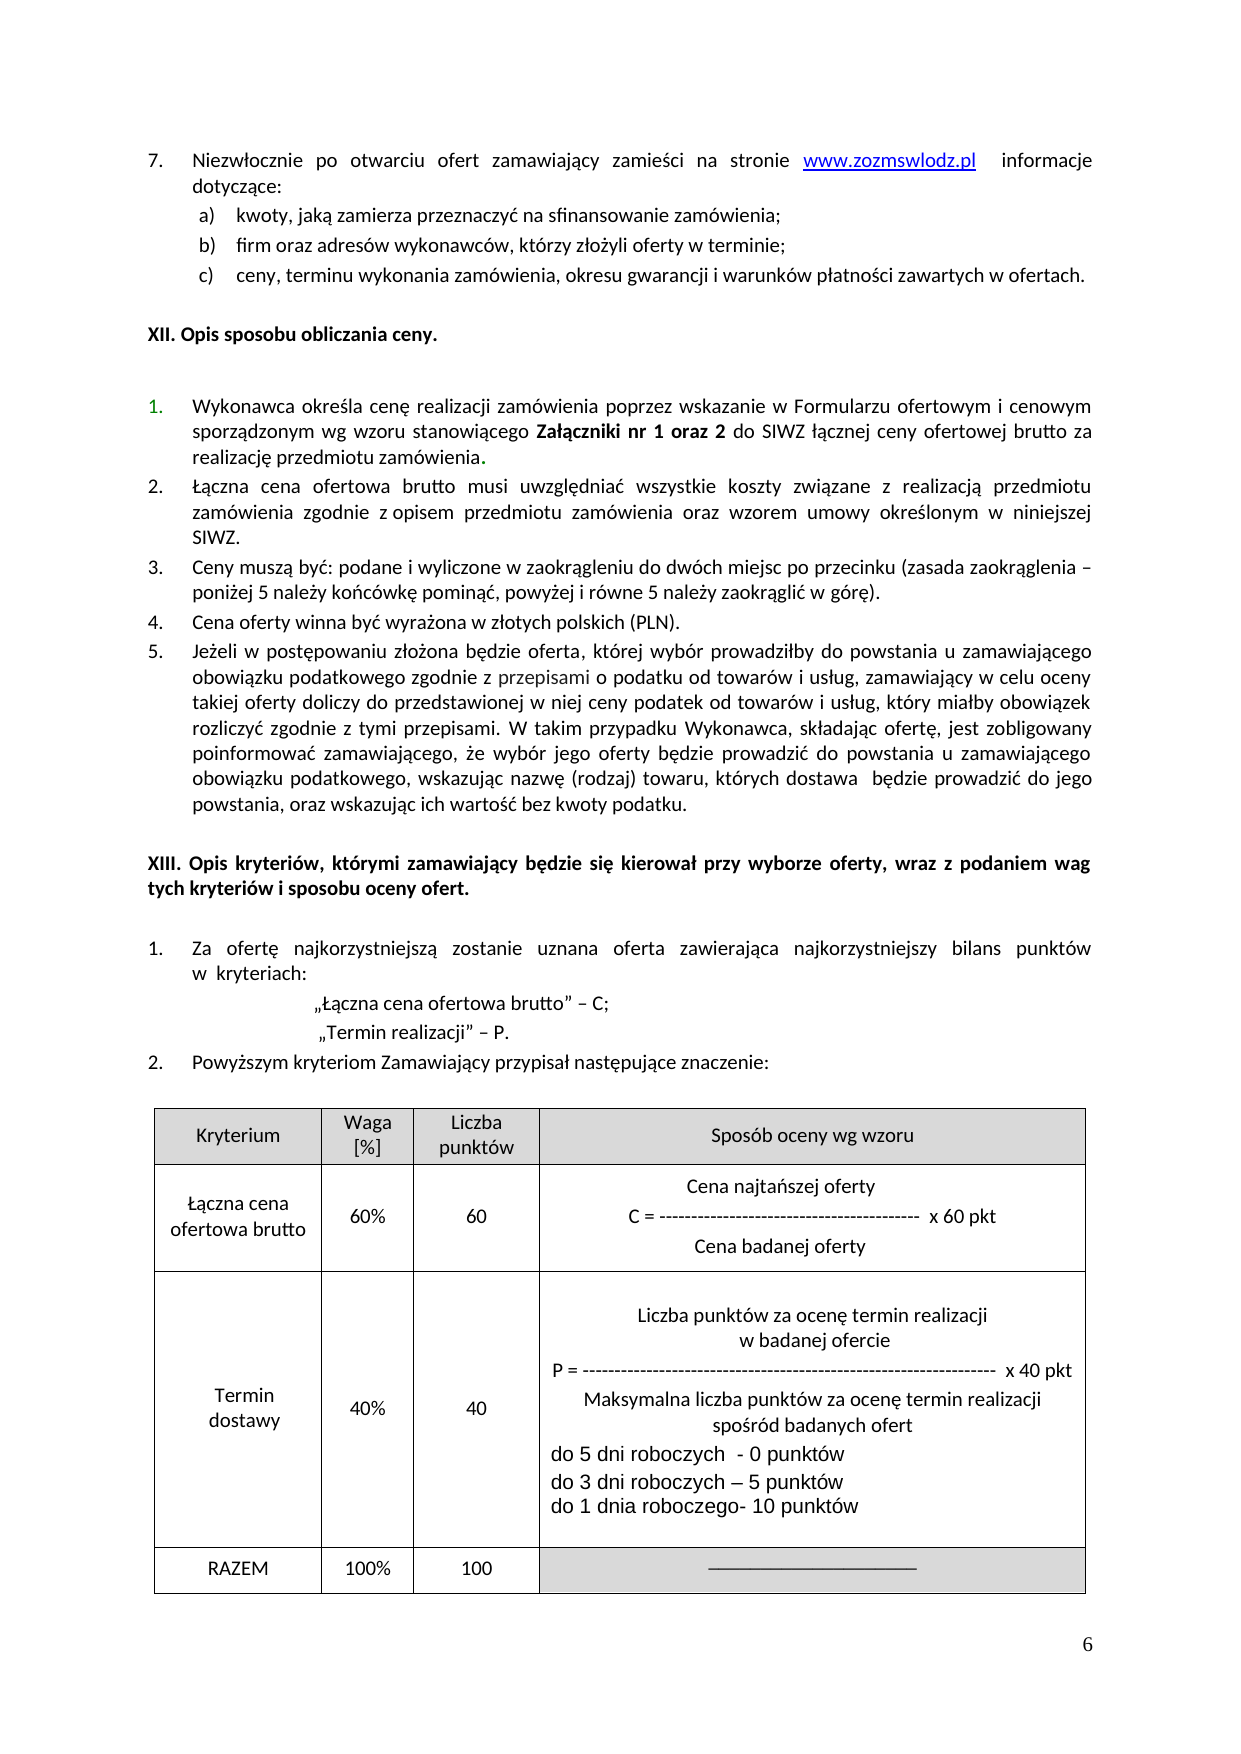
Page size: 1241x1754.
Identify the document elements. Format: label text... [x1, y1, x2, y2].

table_header Liczba punktów [414, 1109, 539, 1164]
table_cell 100% [322, 1548, 413, 1592]
table_cell 60% [322, 1165, 413, 1271]
list ceny, terminu wykonania zamówienia, okresu gwarancji i warunków płatności zawartych w ofertach. [199, 262, 1093, 287]
table_cell 40% [322, 1272, 413, 1547]
text XIII. Opis kryteriów, którymi zamawiający będzie się kierował przy wyborze oferty, wraz z podaniem wag tych kryteriów i sposobu oceny ofert. [148, 850, 1093, 901]
table_cell Cena najtańszej oferty C = ----------------------------------------- x 60 pkt Cena badanej oferty [540, 1165, 1085, 1271]
list firm oraz adresów wykonawców, którzy złożyli oferty w terminie; [199, 232, 1093, 258]
table_cell 40 [414, 1272, 539, 1547]
text „Termin realizacji” – P. [313, 1019, 1093, 1045]
list Za ofertę najkorzystniejszą zostanie uznana oferta zawierająca najkorzystniejszy bilans punktów w kryteriach: [148, 935, 1093, 986]
list Cena oferty winna być wyrażona w złotych polskich (PLN). [148, 609, 1093, 634]
list Wykonawca określa cenę realizacji zamówienia poprzez wskazanie w Formularzu ofertowym i cenowym sporządzonym wg wzoru stanowiącego Załączniki nr 1 oraz 2 do SIWZ łącznej ceny ofertowej brutto za realizację przedmiotu zamówienia. [148, 393, 1093, 469]
list Niezwłocznie po otwarciu ofert zamawiający zamieści na stronie www.zozmswlodz.pl informacje dotyczące: [148, 148, 1093, 198]
list Łączna cena ofertowa brutto musi uwzględniać wszystkie koszty związane z realizacją przedmiotu zamówienia zgodnie z opisem przedmiotu zamówienia oraz wzorem umowy określonym w niniejszej SIWZ. [148, 473, 1093, 550]
list Powyższym kryteriom Zamawiający przypisał następujące znaczenie: [148, 1049, 1093, 1074]
text „Łączna cena ofertowa brutto” – C; [313, 990, 1093, 1015]
table_cell Termin dostawy [155, 1272, 321, 1547]
list Jeżeli w postępowaniu złożona będzie oferta, której wybór prowadziłby do powstania u zamawiającego obowiązku podatkowego zgodnie z przepisami o podatku od towarów i usług, zamawiający w celu oceny takiej oferty doliczy do przedstawionej w niej ceny podatek od towarów i usług, który miałby obowiązek rozliczyć zgodnie z tymi przepisami. W takim przypadku Wykonawca, składając ofertę, jest zobligowany poinformować zamawiającego, że wybór jego oferty będzie prowadzić do powstania u zamawiającego obowiązku podatkowego, wskazując nazwę (rodzaj) towaru, których dostawa będzie prowadzić do jego powstania, oraz wskazując ich wartość bez kwoty podatku. [148, 638, 1093, 816]
table_cell ──────────────────── [540, 1548, 1085, 1592]
table_cell RAZEM [155, 1548, 321, 1592]
table_header Sposób oceny wg wzoru [540, 1109, 1085, 1164]
text XII. Opis sposobu obliczania ceny. [148, 321, 1093, 346]
list Ceny muszą być: podane i wyliczone w zaokrągleniu do dwóch miejsc po przecinku (zasada zaokrąglenia – poniżej 5 należy końcówkę pominąć, powyżej i równe 5 należy zaokrąglić w górę). [148, 554, 1093, 605]
table_cell 100 [414, 1548, 539, 1592]
table_cell Łączna cena ofertowa brutto [155, 1165, 321, 1271]
table_cell Liczba punktów za ocenę termin realizacji w badanej ofercie P = ----------------------------------------------------------------- x 40 pkt Maksymalna liczba punktów za ocenę termin realizacji spośród badanych ofert do 5 dni roboczych - 0 punktów do 3 dni roboczych – 5 punktów do 1 dnia roboczego- 10 punktów [540, 1272, 1085, 1547]
list kwoty, jaką zamierza przeznaczyć na sfinansowanie zamówienia; [199, 203, 1093, 228]
table_cell 60 [414, 1165, 539, 1271]
table_header Waga [%] [322, 1109, 413, 1164]
table_header Kryterium [155, 1109, 321, 1164]
